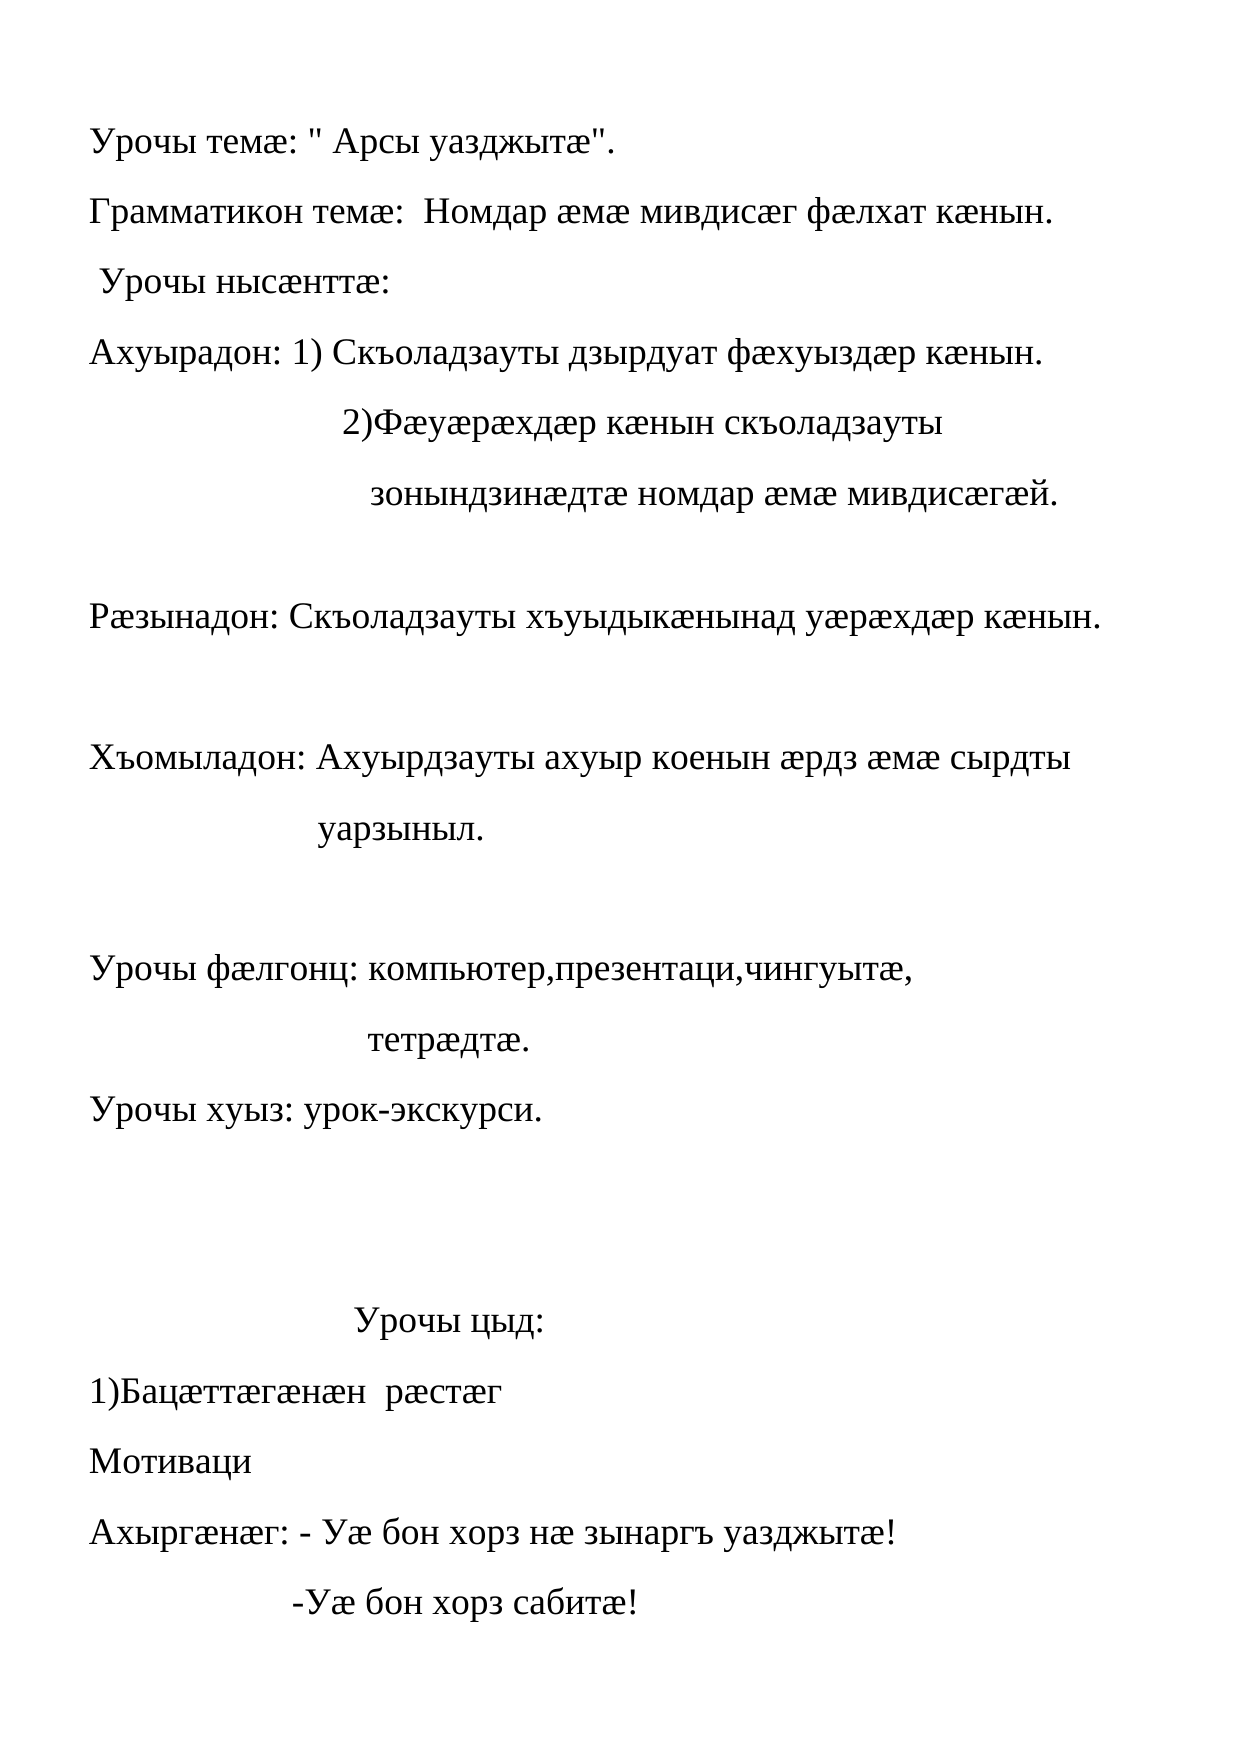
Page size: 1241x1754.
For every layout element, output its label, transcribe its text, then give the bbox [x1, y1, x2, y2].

text Ахуырадон: 1) Скъоладзауты дзырдуат фæхуыздæр кæнын. [89, 329, 1152, 372]
text -Уæ бон хорз сабитæ! [89, 1579, 1152, 1623]
text Рæзынадон: Скъоладзауты хъуыдыкæнынад уæрæхдæр кæнын. [89, 594, 1152, 637]
text Урочы цыд: [89, 1298, 1152, 1341]
text Ахыргæнæг: - Уæ бон хорз нæ зынаргъ уазджытæ! [89, 1509, 1152, 1552]
text 1)Бацæттæгæнæн рæстæг [89, 1368, 1152, 1411]
text Урочы хуыз: урок-экскурси. [89, 1087, 1152, 1130]
text Грамматикон темæ: Номдар æмæ мивдисæг фæлхат кæнын. [89, 188, 1152, 232]
text Урочы нысæнттæ: [89, 259, 1152, 302]
text 2)Фæуæрæхдæр кæнын скъоладзауты [89, 400, 1152, 443]
text зонындзинæдтæ номдар æмæ мивдисæгæй. [89, 470, 1152, 513]
text Урочы фæлгонц: компьютер,презентаци,чингуытæ, [89, 946, 1152, 989]
text Мотиваци [89, 1439, 1152, 1482]
text Урочы темæ: " Арсы уазджытæ". [89, 118, 1152, 161]
text тетрæдтæ. [89, 1016, 1152, 1059]
text уарзыныл. [89, 805, 1152, 848]
text Хъомыладон: Ахуырдзауты ахуыр коенын æрдз æмæ сырдты [89, 734, 1152, 778]
